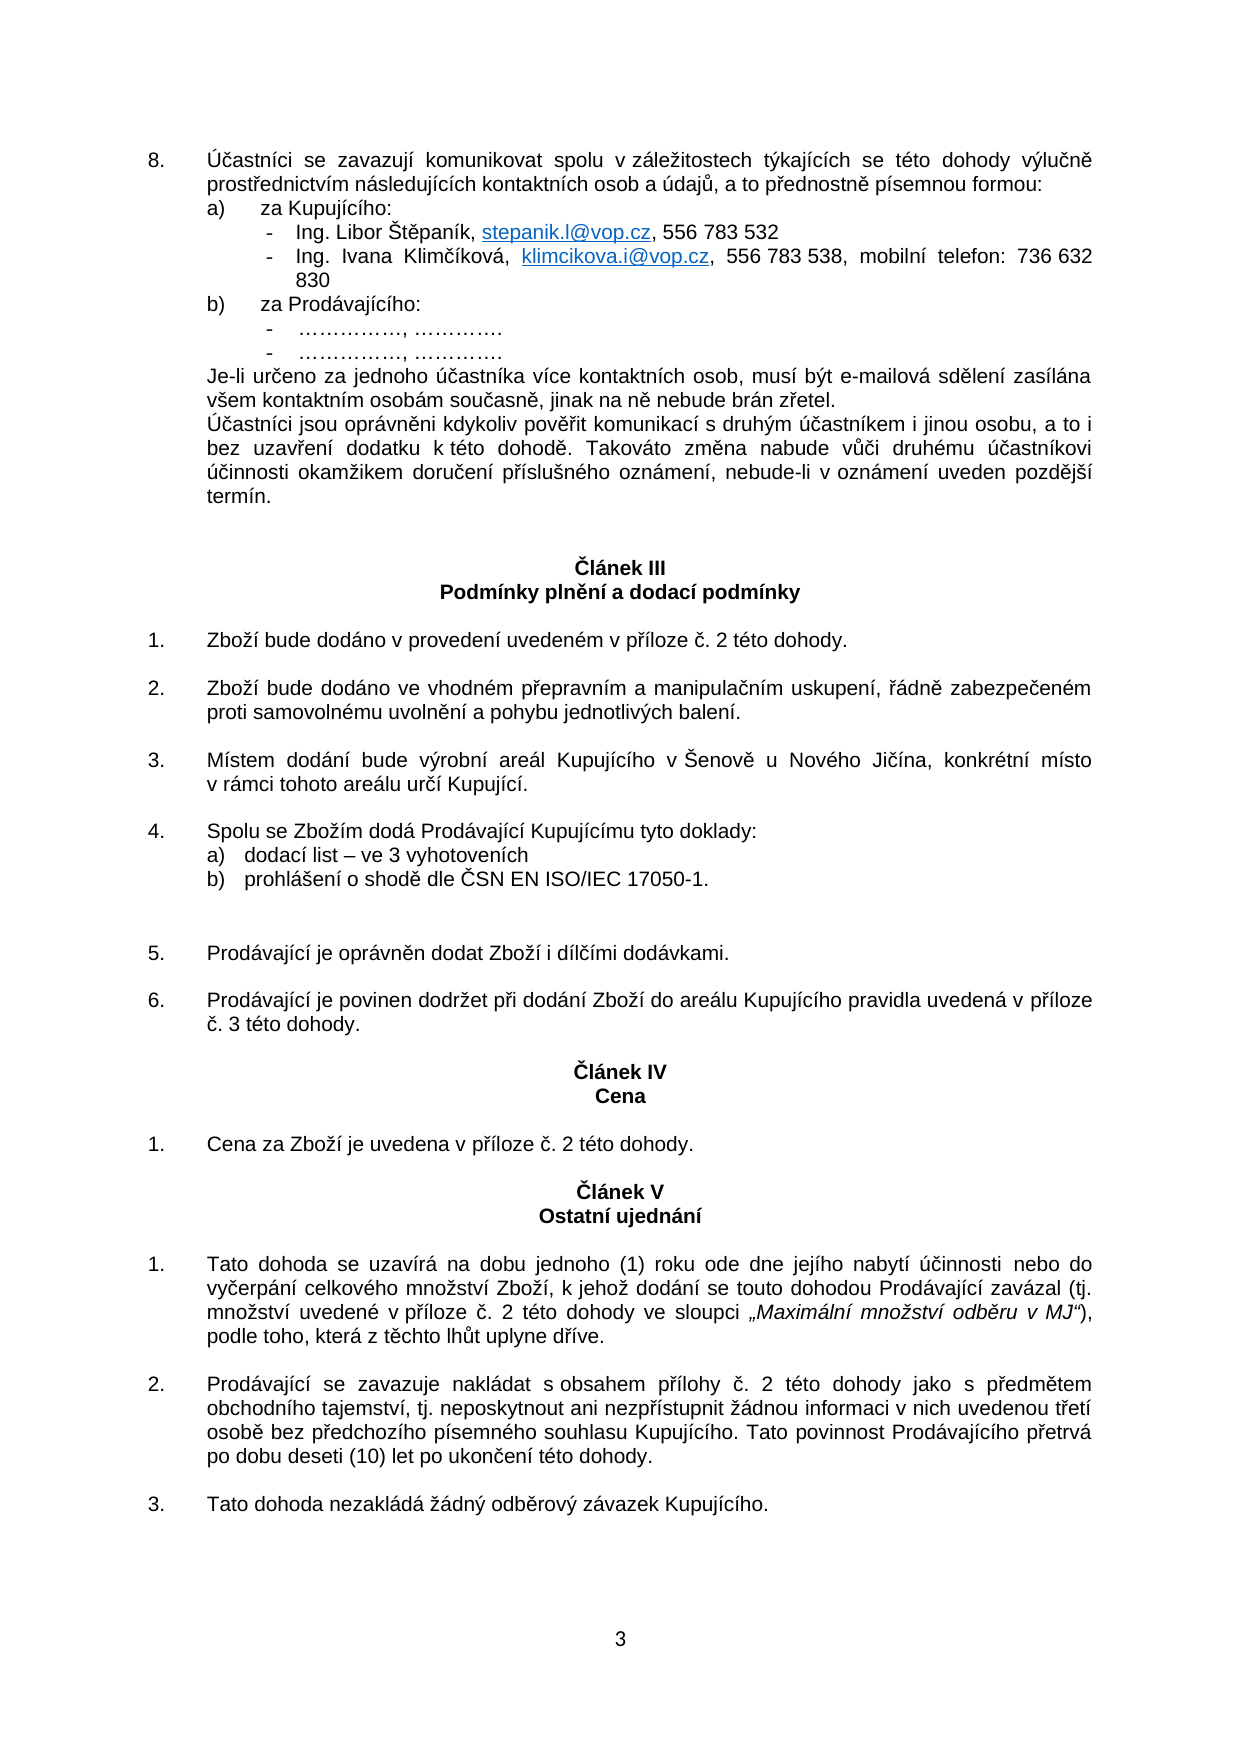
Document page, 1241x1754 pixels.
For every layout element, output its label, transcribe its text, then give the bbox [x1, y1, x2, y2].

list Ing. Ivana Klimčíková, klimcikova.i@vop.cz, 556 783 538, mobilní telefon: 736 632 830 [266, 244, 1093, 292]
list Prodávající se zavazuje nakládat s obsahem přílohy č. 2 této dohody jako s předmětem obchodního tajemství, tj. neposkytnout ani nezpřístupnit žádnou informaci v nich uvedenou třetí osobě bez předchozího písemného souhlasu Kupujícího. Tato povinnost Prodávajícího přetrvá po dobu deseti (10) let po ukončení této dohody. [148, 1372, 1093, 1467]
list za Kupujícího: [207, 196, 1093, 219]
list Místem dodání bude výrobní areál Kupujícího v Šenově u Nového Jičína, konkrétní místo v rámci tohoto areálu určí Kupující. [148, 747, 1093, 795]
list za Prodávajícího: [207, 292, 1093, 316]
list Cena za Zboží je uvedena v příloze č. 2 této dohody. [148, 1132, 1093, 1156]
list Prodávající je povinen dodržet při dodání Zboží do areálu Kupujícího pravidla uvedená v příloze č. 3 této dohody. [148, 988, 1093, 1036]
text Je-li určeno za jednoho účastníka více kontaktních osob, musí být e-mailová sdělení zasílána všem kontaktním osobám současně, jinak na ně nebude brán zřetel. [207, 364, 1093, 412]
list Spolu se Zbožím dodá Prodávající Kupujícímu tyto doklady: [148, 819, 1093, 843]
text Článek IV [148, 1060, 1093, 1084]
list Tato dohoda se uzavírá na dobu jednoho (1) roku ode dne jejího nabytí účinnosti nebo do vyčerpání celkového množství Zboží, k jehož dodání se touto dohodou Prodávající zavázal (tj. množství uvedené v příloze č. 2 této dohody ve sloupci „Maximální množství odběru v MJ“), podle toho, která z těchto lhůt uplyne dříve. [148, 1252, 1093, 1348]
text Cena [148, 1084, 1093, 1108]
list prohlášení o shodě dle ČSN EN ISO/IEC 17050-1. [207, 867, 1093, 891]
list Účastníci se zavazují komunikovat spolu v záležitostech týkajících se této dohody výlučně prostřednictvím následujících kontaktních osob a údajů, a to přednostně písemnou formou: [148, 148, 1093, 196]
text Článek V [148, 1180, 1093, 1204]
list Ing. Libor Štěpaník, stepanik.l@vop.cz, 556 783 532 [266, 219, 1093, 244]
list Tato dohoda nezakládá žádný odběrový závazek Kupujícího. [148, 1491, 1093, 1515]
list Prodávající je oprávněn dodat Zboží i dílčími dodávkami. [148, 940, 1093, 964]
list Zboží bude dodáno ve vhodném přepravním a manipulačním uskupení, řádně zabezpečeném proti samovolnému uvolnění a pohybu jednotlivých balení. [148, 676, 1093, 723]
text Účastníci jsou oprávněni kdykoliv pověřit komunikací s druhým účastníkem i jinou osobu, a to i bez uzavření dodatku k této dohodě. Takováto změna nabude vůči druhému účastníkovi účinnosti okamžikem doručení příslušného oznámení, nebude-li v oznámení uveden pozdější termín. [207, 412, 1093, 508]
list ……………, …………. [266, 316, 1093, 340]
list Zboží bude dodáno v provedení uvedeném v příloze č. 2 této dohody. [148, 628, 1093, 652]
list ……………, …………. [266, 340, 1093, 364]
text Podmínky plnění a dodací podmínky [148, 580, 1093, 604]
text Ostatní ujednání [148, 1204, 1093, 1228]
list dodací list – ve 3 vyhotoveních [207, 843, 1093, 867]
text Článek III [148, 556, 1093, 580]
